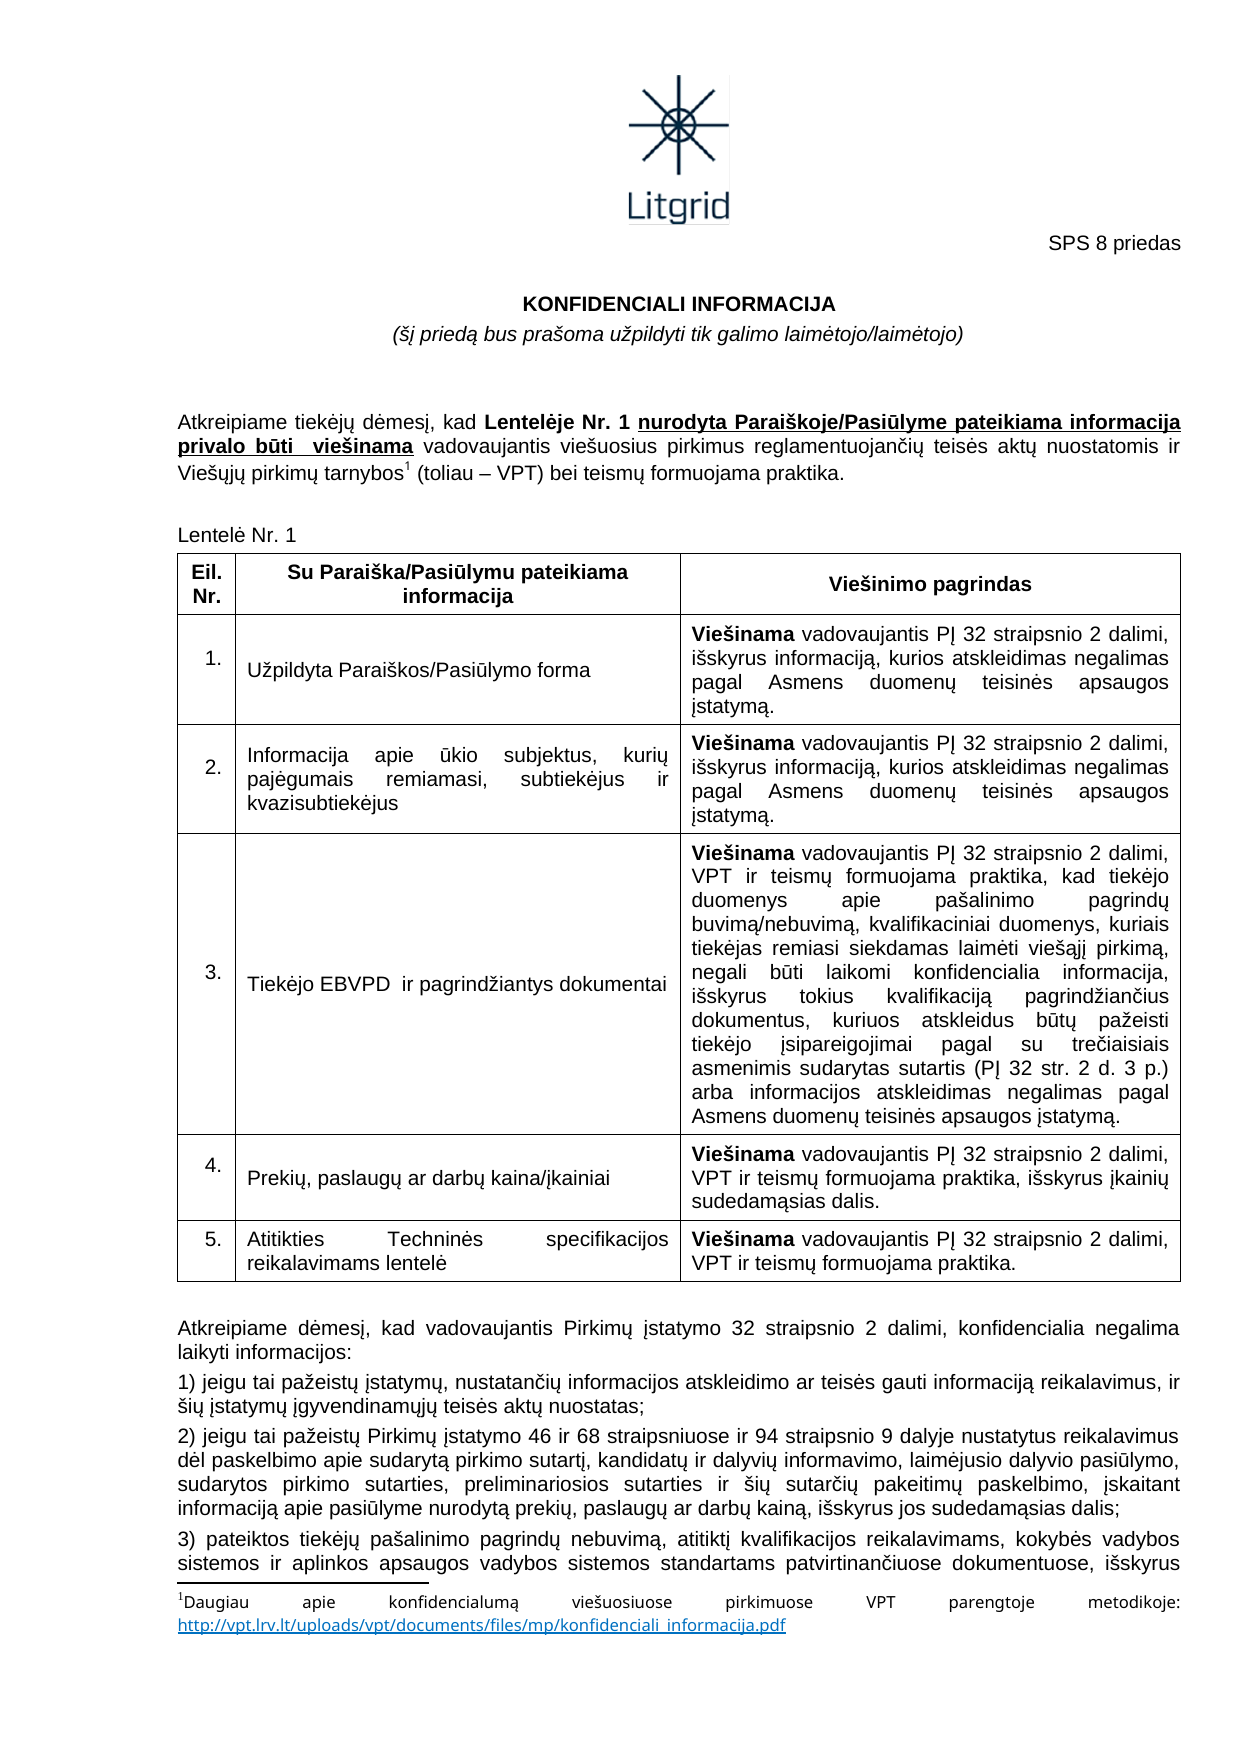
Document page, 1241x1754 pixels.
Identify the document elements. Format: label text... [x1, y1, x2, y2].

table_cell Atitikties Techninės specifikacijos reikalavimams lentelė [236, 1221, 680, 1281]
table_cell Viešinama vadovaujantis PĮ 32 straipsnio 2 dalimi, VPT ir teismų formuojama praktika, kad tiekėjo duomenys apie pašalinimo pagrindų buvimą/nebuvimą, kvalifikaciniai duomenys, kuriais tiekėjas remiasi siekdamas laimėti viešąjį pirkimą, negali būti laikomi konfidencialia informacija, išskyrus tokius kvalifikaciją pagrindžiančius dokumentus, kuriuos atskleidus būtų pažeisti tiekėjo įsipareigojimai pagal su trečiaisiais asmenimis sudarytas sutartis (PĮ 32 str. 2 d. 3 p.) arba informacijos atskleidimas negalimas pagal Asmens duomenų teisinės apsaugos įstatymą. [681, 834, 1180, 1134]
table_cell Tiekėjo EBVPD ir pagrindžiantys dokumentai [236, 834, 680, 1134]
text (šį priedą bus prašoma užpildyti tik galimo laimėtojo/laimėtojo) [177, 322, 1181, 346]
text Atkreipiame dėmesį, kad vadovaujantis Pirkimų įstatymo 32 straipsnio 2 dalimi, konfidencialia negalima laikyti informacijos: [177, 1316, 1181, 1364]
table_cell Informacija apie ūkio subjektus, kurių pajėgumais remiamasi, subtiekėjus ir kvazisubtiekėjus [236, 725, 680, 833]
table_header Eil. Nr. [178, 554, 235, 614]
table_cell [178, 1221, 235, 1281]
table_cell Viešinama vadovaujantis PĮ 32 straipsnio 2 dalimi, VPT ir teismų formuojama praktika. [681, 1221, 1180, 1281]
table_cell [178, 725, 235, 833]
text Lentelė Nr. 1 [177, 523, 1181, 547]
table_cell Viešinama vadovaujantis PĮ 32 straipsnio 2 dalimi, išskyrus informaciją, kurios atskleidimas negalimas pagal Asmens duomenų teisinės apsaugos įstatymą. [681, 725, 1180, 833]
table_cell [178, 615, 235, 724]
table_cell Prekių, paslaugų ar darbų kaina/įkainiai [236, 1135, 680, 1219]
text 2) jeigu tai pažeistų Pirkimų įstatymo 46 ir 68 straipsniuose ir 94 straipsnio 9 dalyje nustatytus reikalavimus dėl paskelbimo apie sudarytą pirkimo sutartį, kandidatų ir dalyvių informavimo, laimėjusio dalyvio pasiūlymo, sudarytos pirkimo sutarties, preliminariosios sutarties ir šių sutarčių pakeitimų paskelbimo, įskaitant informaciją apie pasiūlyme nurodytą prekių, paslaugų ar darbų kainą, išskyrus jos sudedamąsias dalis; [177, 1424, 1181, 1520]
table_header Viešinimo pagrindas [681, 554, 1180, 614]
text SPS 8 priedas [177, 231, 1181, 255]
table_cell [178, 834, 235, 1134]
table_cell Užpildyta Paraiškos/Pasiūlymo forma [236, 615, 680, 724]
table_header Su Paraiška/Pasiūlymu pateikiama informacija [236, 554, 680, 614]
picture [628, 75, 730, 225]
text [177, 1526, 1181, 1574]
table_cell Viešinama vadovaujantis PĮ 32 straipsnio 2 dalimi, išskyrus informaciją, kurios atskleidimas negalimas pagal Asmens duomenų teisinės apsaugos įstatymą. [681, 615, 1180, 724]
text KONFIDENCIALI INFORMACIJA [177, 291, 1181, 315]
table_cell Viešinama vadovaujantis PĮ 32 straipsnio 2 dalimi, VPT ir teismų formuojama praktika, išskyrus įkainių sudedamąsias dalis. [681, 1135, 1180, 1219]
table_cell [178, 1135, 235, 1219]
text Atkreipiame tiekėjų dėmesį, kad Lentelėje Nr. 1 nurodyta Paraiškoje/Pasiūlyme pateikiama informacija privalo būti viešinama vadovaujantis viešuosius pirkimus reglamentuojančių teisės aktų nuostatomis ir Viešųjų pirkimų tarnybos (toliau – VPT) bei teismų formuojama praktika. [177, 410, 1181, 486]
text 1) jeigu tai pažeistų įstatymų, nustatančių informacijos atskleidimo ar teisės gauti informaciją reikalavimus, ir šių įstatymų įgyvendinamųjų teisės aktų nuostatas; [177, 1370, 1181, 1418]
